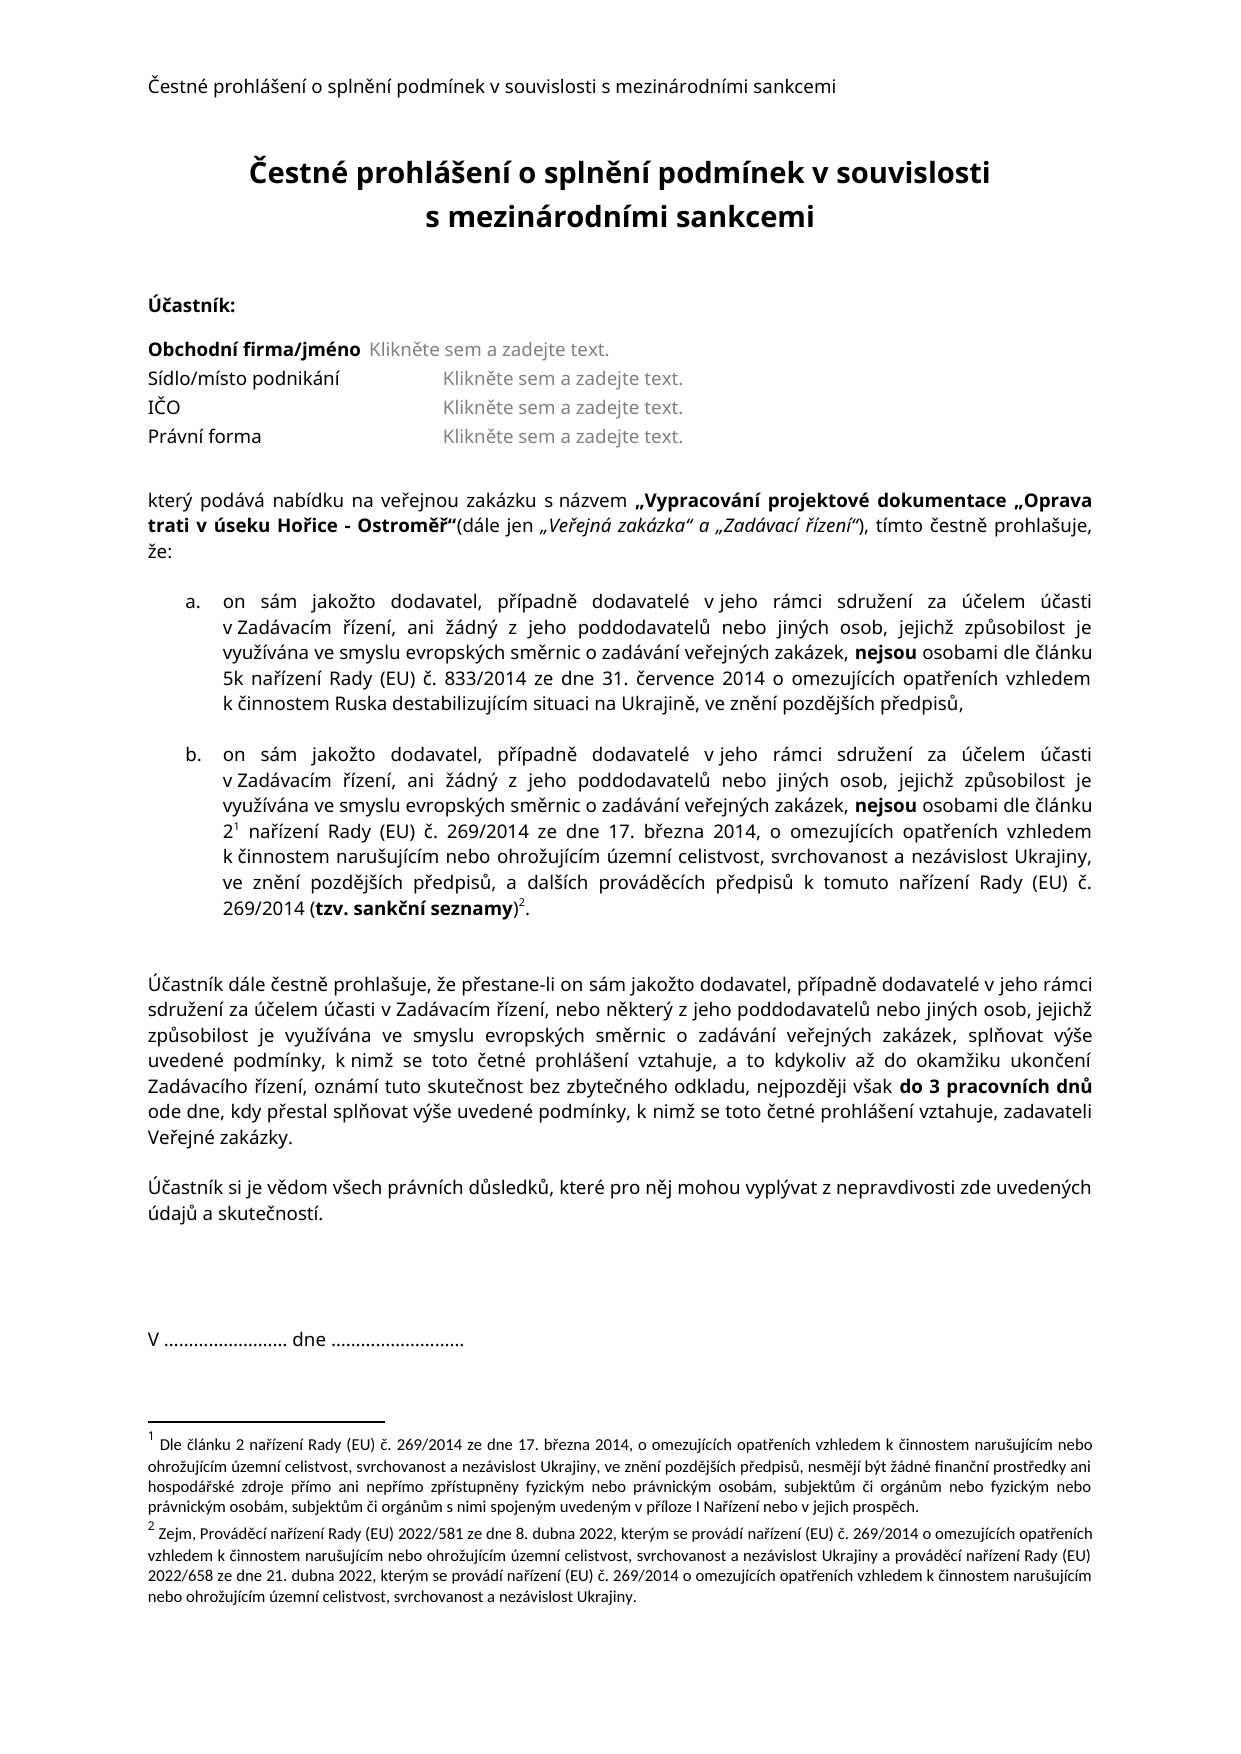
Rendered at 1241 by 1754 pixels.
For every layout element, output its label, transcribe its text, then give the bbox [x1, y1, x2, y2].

list on sám jakožto dodavatel, případně dodavatelé v jeho rámci sdružení za účelem účasti v Zadávacím řízení, ani žádný z jeho poddodavatelů nebo jiných osob, jejichž způsobilost je využívána ve smyslu evropských směrnic o zadávání veřejných zakázek, nejsou osobami dle článku 2 nařízení Rady (EU) č. 269/2014 ze dne 17. března 2014, o omezujících opatřeních vzhledem k činnostem narušujícím nebo ohrožujícím územní celistvost, svrchovanost a nezávislost Ukrajiny, ve znění pozdějších předpisů, a dalších prováděcích předpisů k tomuto nařízení Rady (EU) č. 269/2014 (tzv. sankční seznamy). [185, 742, 1093, 920]
text IČO [148, 391, 1093, 420]
text Účastník: [148, 293, 1093, 318]
text který podává nabídku na veřejnou zakázku s názvem „Vypracování projektové dokumentace „Oprava trati v úseku Hořice - Ostroměř“(dále jen „Veřejná zakázka“ a „Zadávací řízení“), tímto čestně prohlašuje, že: [148, 487, 1093, 563]
text Obchodní firma/jméno [148, 333, 1093, 362]
text Čestné prohlášení o splnění podmínek v souvislosti s mezinárodními sankcemi [148, 152, 1093, 236]
text Účastník si je vědom všech právních důsledků, které pro něj mohou vyplývat z nepravdivosti zde uvedených údajů a skutečností. [148, 1174, 1093, 1226]
text Účastník dále čestně prohlašuje, že přestane-li on sám jakožto dodavatel, případně dodavatelé v jeho rámci sdružení za účelem účasti v Zadávacím řízení, nebo některý z jeho poddodavatelů nebo jiných osob, jejichž způsobilost je využívána ve smyslu evropských směrnic o zadávání veřejných zakázek, splňovat výše uvedené podmínky, k nimž se toto četné prohlášení vztahuje, a to kdykoliv až do okamžiku ukončení Zadávacího řízení, oznámí tuto skutečnost bez zbytečného odkladu, nejpozději však do 3 pracovních dnů ode dne, kdy přestal splňovat výše uvedené podmínky, k nimž se toto četné prohlášení vztahuje, zadavateli Veřejné zakázky. [148, 971, 1093, 1149]
text V ………………….… dne ……………………… [148, 1327, 1093, 1352]
text Sídlo/místo podnikání [148, 362, 1093, 391]
list on sám jakožto dodavatel, případně dodavatelé v jeho rámci sdružení za účelem účasti v Zadávacím řízení, ani žádný z jeho poddodavatelů nebo jiných osob, jejichž způsobilost je využívána ve smyslu evropských směrnic o zadávání veřejných zakázek, nejsou osobami dle článku 5k nařízení Rady (EU) č. 833/2014 ze dne 31. července 2014 o omezujících opatřeních vzhledem k činnostem Ruska destabilizujícím situaci na Ukrajině, ve znění pozdějších předpisů, [185, 588, 1093, 716]
text Právní forma [148, 420, 1093, 449]
